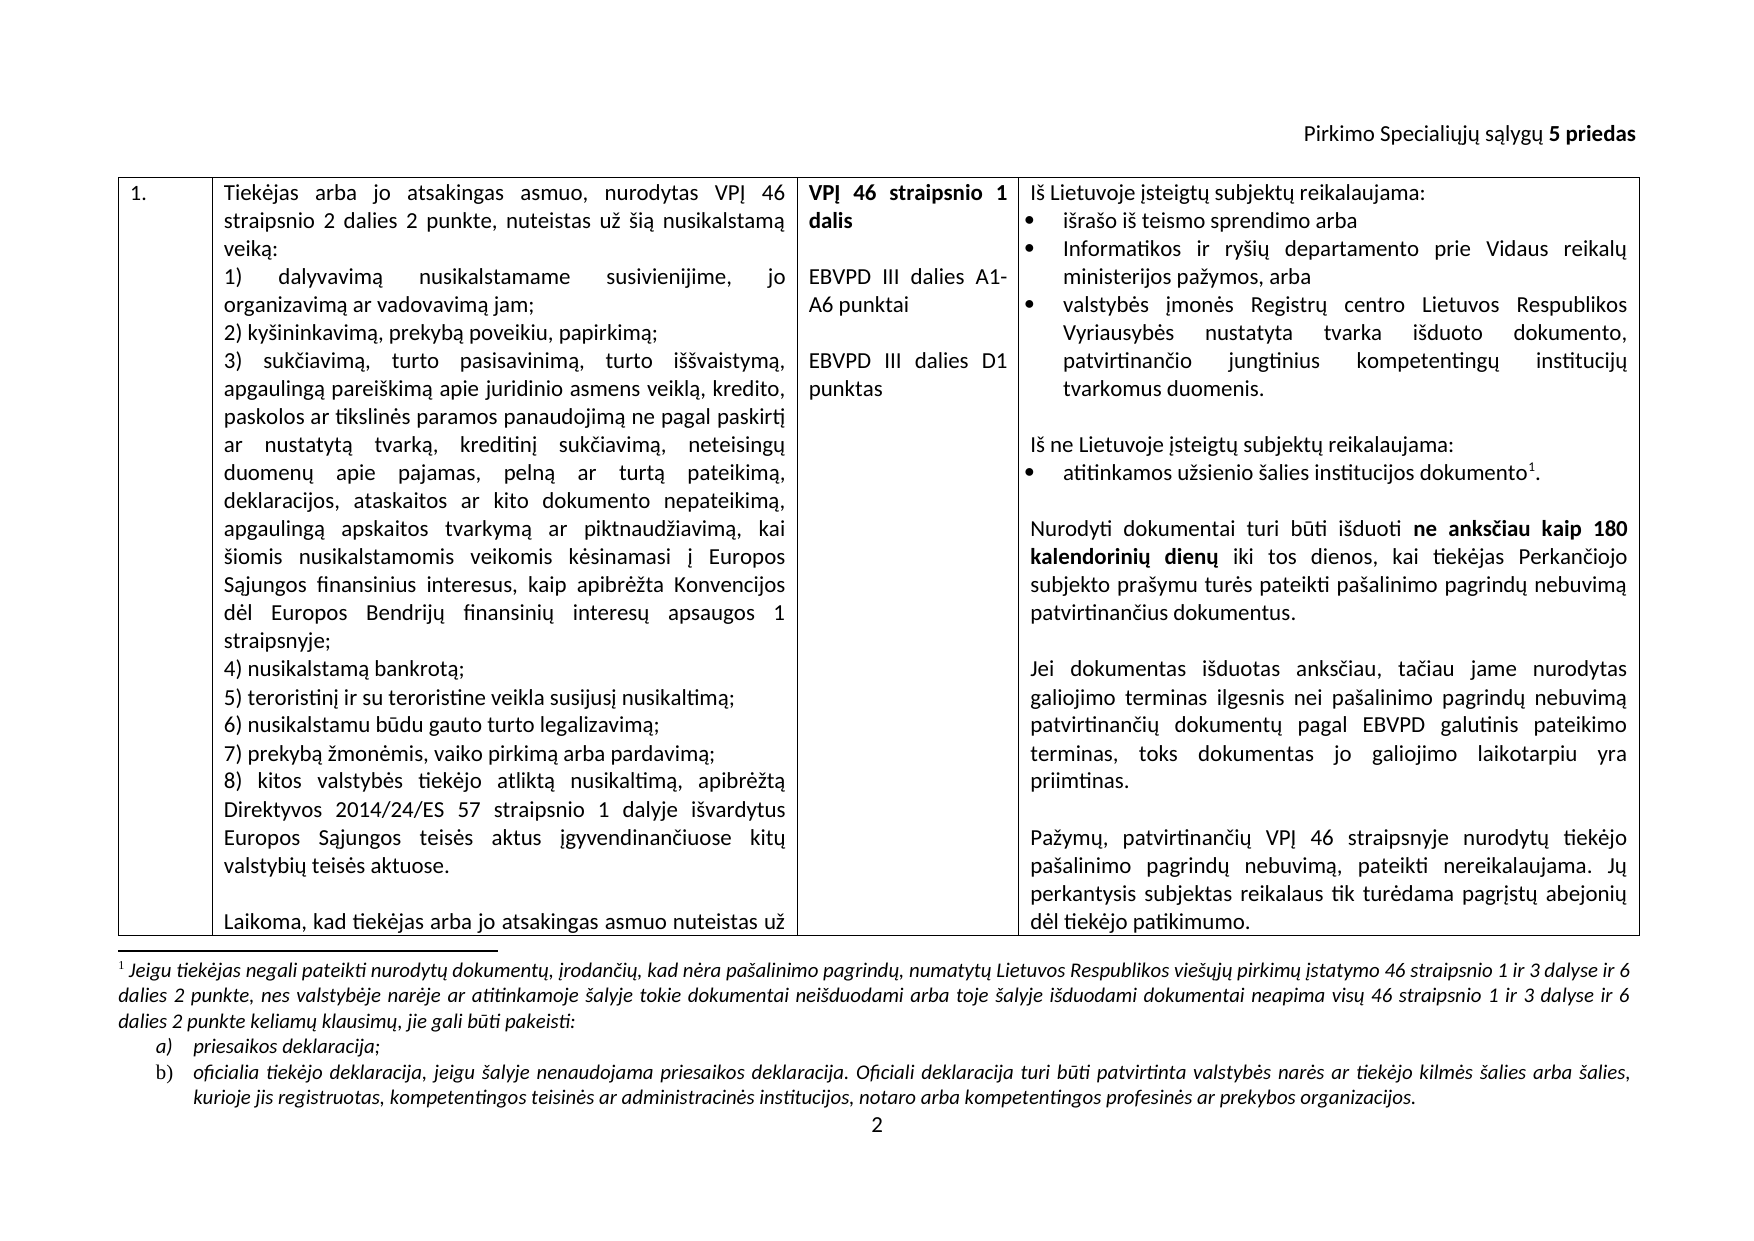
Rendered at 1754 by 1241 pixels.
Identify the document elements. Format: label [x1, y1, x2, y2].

table_cell [119, 178, 212, 935]
table_cell [213, 178, 797, 935]
table_cell [1019, 178, 1639, 935]
table_cell [798, 178, 1018, 935]
